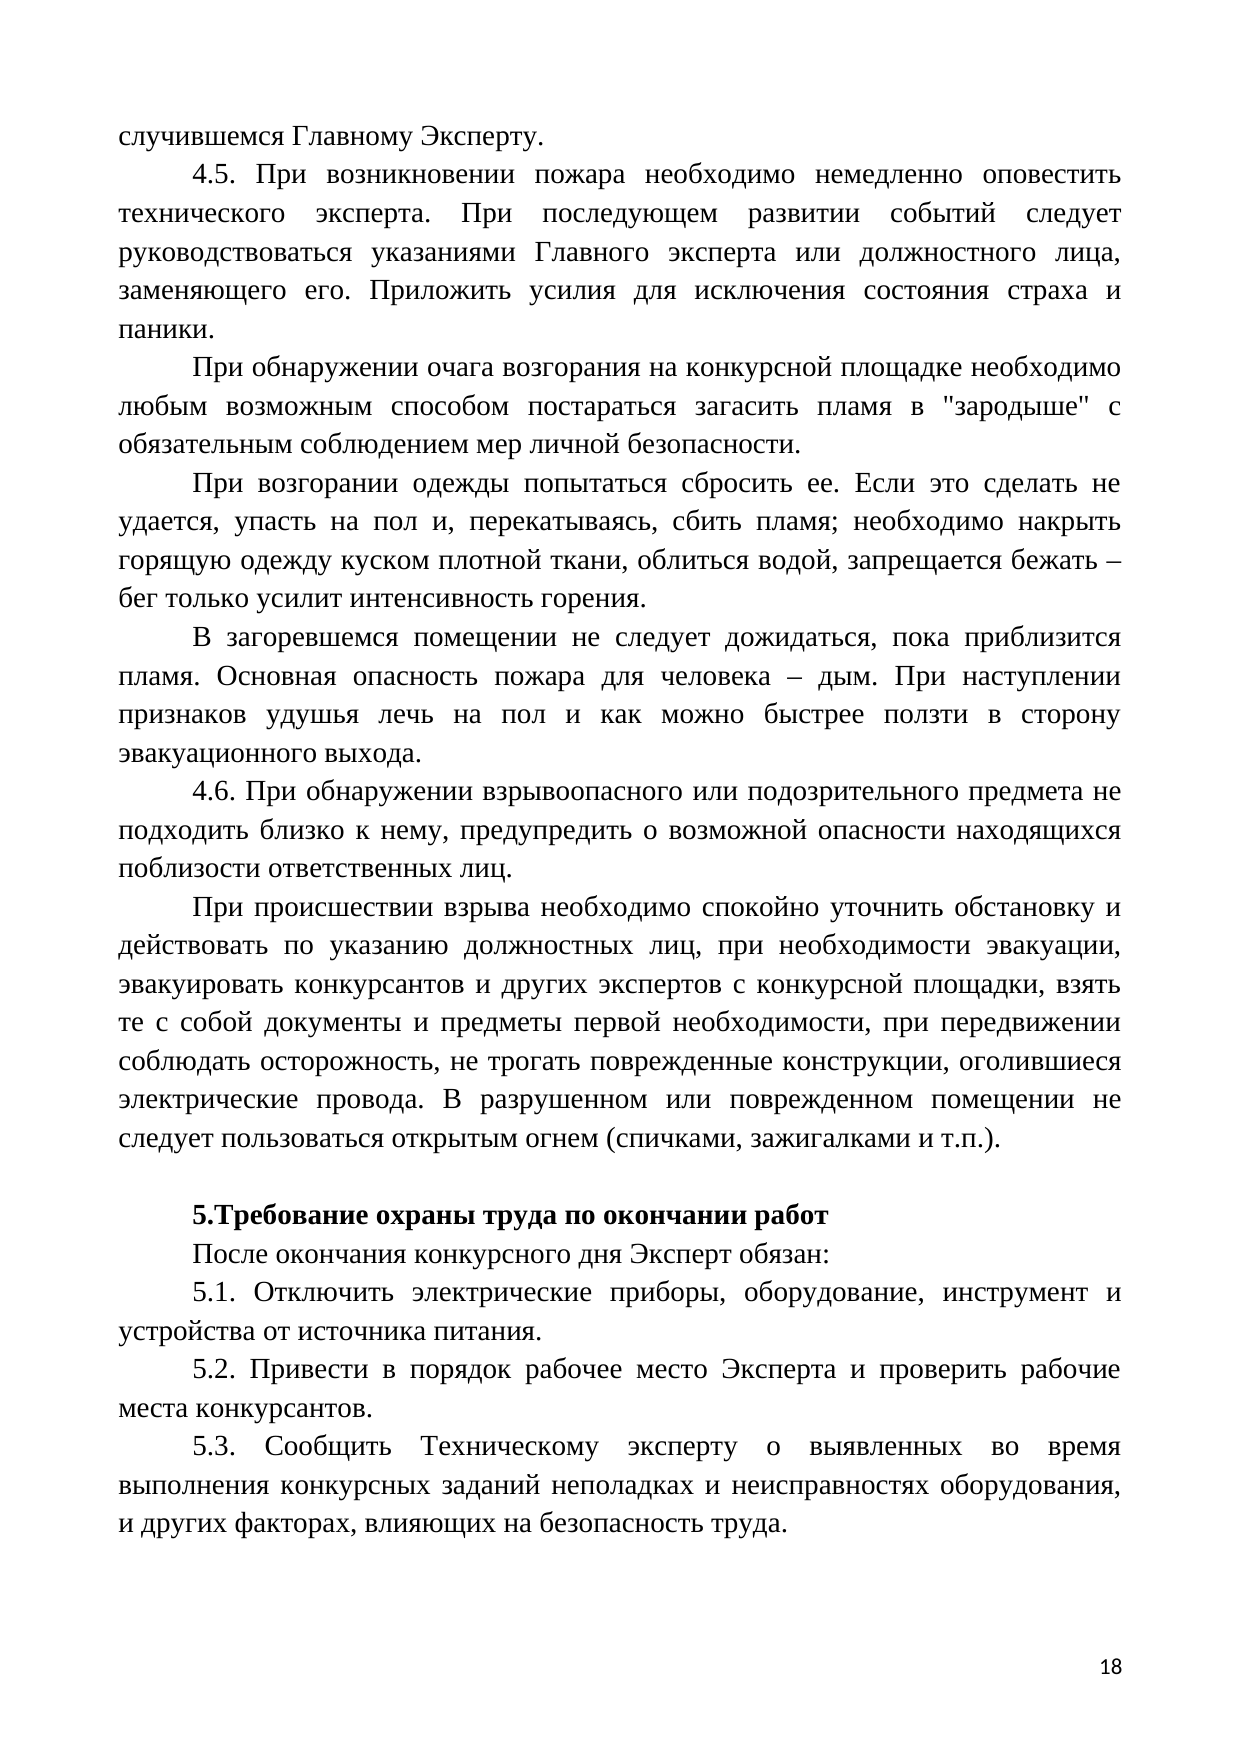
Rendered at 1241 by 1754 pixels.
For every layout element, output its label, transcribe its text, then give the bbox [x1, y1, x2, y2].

text 5.1. Отключить электрические приборы, оборудование, инструмент и устройства от источника питания. [118, 1274, 1122, 1346]
text 4.6. При обнаружении взрывоопасного или подозрительного предмета не подходить близко к нему, предупредить о возможной опасности находящихся поблизости ответственных лиц. [118, 773, 1122, 884]
text При происшествии взрыва необходимо спокойно уточнить обстановку и действовать по указанию должностных лиц, при необходимости эвакуации, эвакуировать конкурсантов и других экспертов с конкурсной площадки, взять те с собой документы и предметы первой необходимости, при передвижении соблюдать осторожность, не трогать поврежденные конструкции, оголившиеся электрические провода. В разрушенном или поврежденном помещении не следует пользоваться открытым огнем (спичками, зажигалками и т.п.). [118, 889, 1122, 1154]
text 4.5. При возникновении пожара необходимо немедленно оповестить технического эксперта. При последующем развитии событий следует руководствоваться указаниями Главного эксперта или должностного лица, заменяющего его. Приложить усилия для исключения состояния страха и паники. [118, 157, 1122, 344]
text После окончания конкурсного дня Эксперт обязан: [118, 1236, 1122, 1269]
text 5.2. Привести в порядок рабочее место Эксперта и проверить рабочие места конкурсантов. [118, 1351, 1122, 1423]
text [118, 118, 1122, 152]
text При обнаружении очага возгорания на конкурсной площадке необходимо любым возможным способом постараться загасить пламя в "зародыше" с обязательным соблюдением мер личной безопасности. [118, 349, 1122, 460]
text При возгорании одежды попытаться сбросить ее. Если это сделать не удается, упасть на пол и, перекатываясь, сбить пламя; необходимо накрыть горящую одежду куском плотной ткани, облиться водой, запрещается бежать – бег только усилит интенсивность горения. [118, 465, 1122, 614]
text В загоревшемся помещении не следует дожидаться, пока приблизится пламя. Основная опасность пожара для человека – дым. При наступлении признаков удушья лечь на пол и как можно быстрее ползти в сторону эвакуационного выхода. [118, 619, 1122, 768]
subtitle 5.Требование охраны труда по окончании работ [118, 1197, 1122, 1231]
text 5.3. Сообщить Техническому эксперту о выявленных во время выполнения конкурсных заданий неполадках и неисправностях оборудования, и других факторах, влияющих на безопасность труда. [118, 1428, 1122, 1539]
